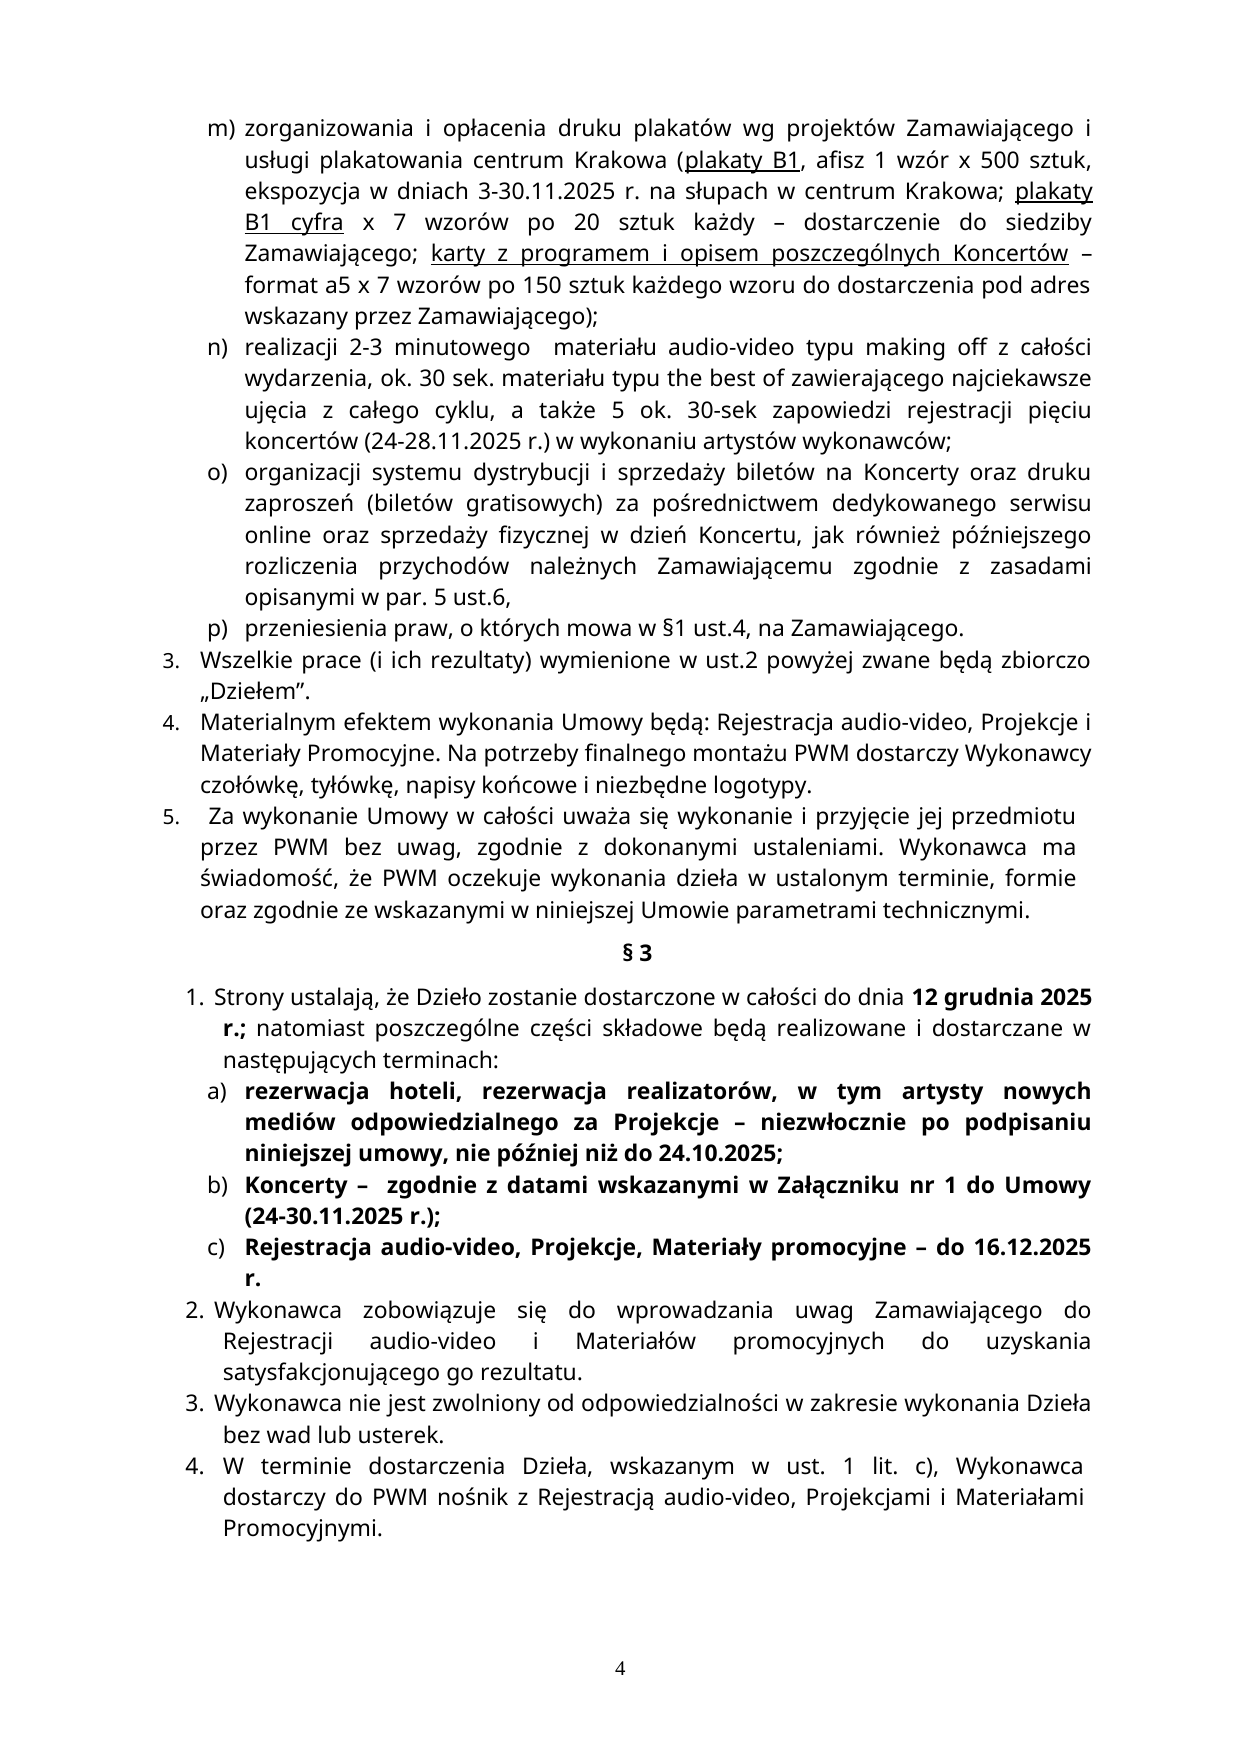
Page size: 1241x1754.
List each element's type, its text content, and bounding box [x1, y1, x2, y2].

list Wykonawca zobowiązuje się do wprowadzania uwag Zamawiającego do Rejestracji audio-video i Materiałów promocyjnych do uzyskania satysfakcjonującego go rezultatu. [185, 1294, 1092, 1387]
list Za wykonanie Umowy w całości uważa się wykonanie i przyjęcie jej przedmiotu przez PWM bez uwag, zgodnie z dokonanymi ustaleniami. Wykonawca ma świadomość, że PWM oczekuje wykonania dzieła w ustalonym terminie, formie oraz zgodnie ze wskazanymi w niniejszej Umowie parametrami technicznymi. [162, 800, 1078, 925]
list Strony ustalają, że Dzieło zostanie dostarczone w całości do dnia 12 grudnia 2025 r.; natomiast poszczególne części składowe będą realizowane i dostarczane w następujących terminach: [185, 981, 1092, 1075]
list zorganizowania i opłacenia druku plakatów wg projektów Zamawiającego i usługi plakatowania centrum Krakowa (plakaty B1, afisz 1 wzór x 500 sztuk, ekspozycja w dniach 3-30.11.2025 r. na słupach w centrum Krakowa; plakaty B1 cyfra x 7 wzorów po 20 sztuk każdy – dostarczenie do siedziby Zamawiającego; karty z programem i opisem poszczególnych Koncertów – format a5 x 7 wzorów po 150 sztuk każdego wzoru do dostarczenia pod adres wskazany przez Zamawiającego); [207, 112, 1092, 331]
list realizacji 2-3 minutowego materiału audio-video typu making off z całości wydarzenia, ok. 30 sek. materiału typu the best of zawierającego najciekawsze ujęcia z całego cyklu, a także 5 ok. 30-sek zapowiedzi rejestracji pięciu koncertów (24-28.11.2025 r.) w wykonaniu artystów wykonawców; [207, 331, 1092, 456]
list organizacji systemu dystrybucji i sprzedaży biletów na Koncerty oraz druku zaproszeń (biletów gratisowych) za pośrednictwem dedykowanego serwisu online oraz sprzedaży fizycznej w dzień Koncertu, jak również późniejszego rozliczenia przychodów należnych Zamawiającemu zgodnie z zasadami opisanymi w par. 5 ust.6, [207, 456, 1092, 612]
list Wykonawca nie jest zwolniony od odpowiedzialności w zakresie wykonania Dzieła bez wad lub usterek. [185, 1387, 1092, 1450]
list Wszelkie prace (i ich rezultaty) wymienione w ust.2 powyżej zwane będą zbiorczo „Dziełem”. [162, 644, 1092, 706]
list Rejestracja audio-video, Projekcje, Materiały promocyjne – do 16.12.2025 r. [207, 1231, 1092, 1294]
list W terminie dostarczenia Dzieła, wskazanym w ust. 1 lit. c), Wykonawca dostarczy do PWM nośnik z Rejestracją audio-video, Projekcjami i Materiałami Promocyjnymi. [185, 1450, 1085, 1544]
list przeniesienia praw, o których mowa w §1 ust.4, na Zamawiającego. [207, 612, 1092, 644]
list Materialnym efektem wykonania Umowy będą: Rejestracja audio-video, Projekcje i Materiały Promocyjne. Na potrzeby finalnego montażu PWM dostarczy Wykonawcy czołówkę, tyłówkę, napisy końcowe i niezbędne logotypy. [162, 706, 1092, 800]
list Koncerty – zgodnie z datami wskazanymi w Załączniku nr 1 do Umowy (24-30.11.2025 r.); [207, 1169, 1092, 1231]
text § 3 [189, 937, 1085, 969]
list rezerwacja hoteli, rezerwacja realizatorów, w tym artysty nowych mediów odpowiedzialnego za Projekcje – niezwłocznie po podpisaniu niniejszej umowy, nie później niż do 24.10.2025; [207, 1075, 1092, 1169]
